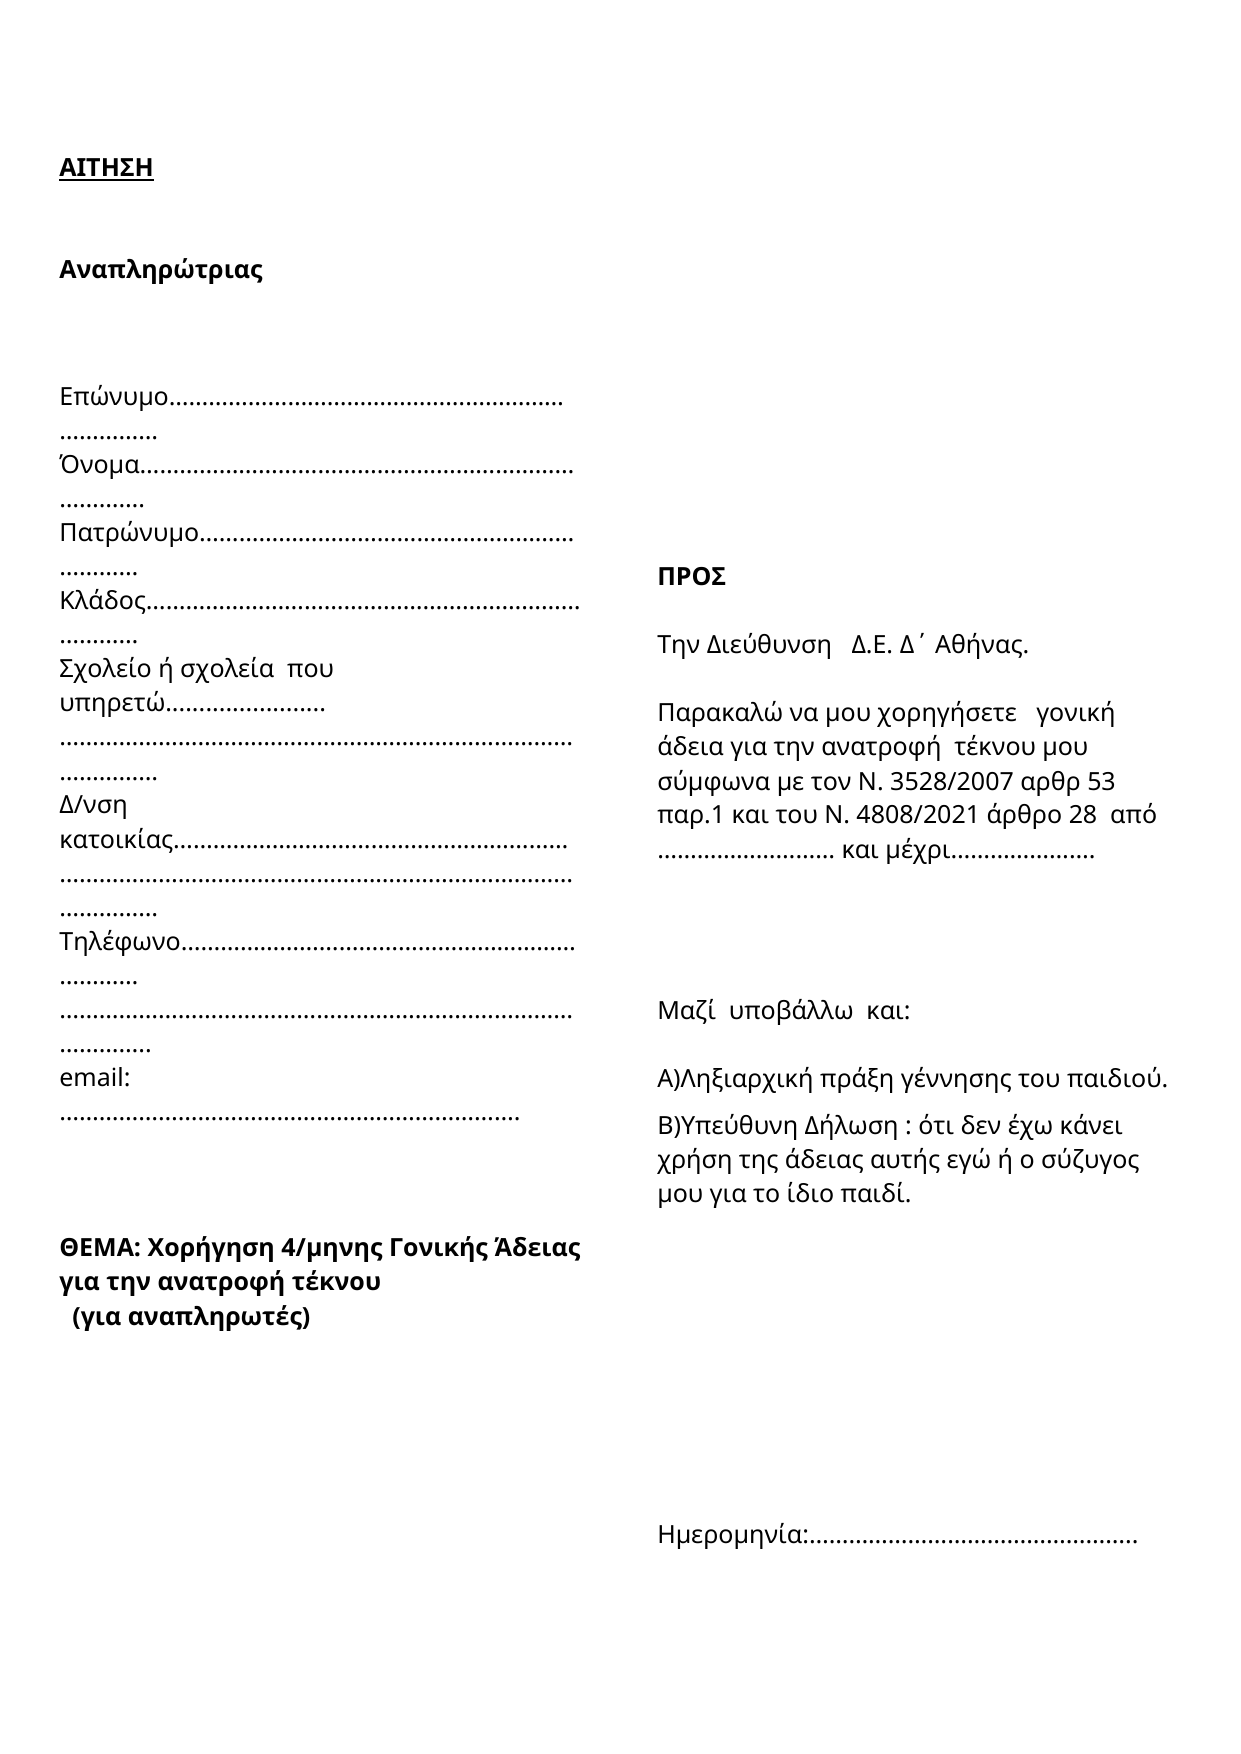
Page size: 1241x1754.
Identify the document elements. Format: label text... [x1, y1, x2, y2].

text ΑΙΤΗΣΗ [59, 150, 583, 218]
text Ημερομηνία:………………………………………….. [657, 1516, 1181, 1551]
text Πατρώνυμο…………………………………………………………… [59, 515, 583, 583]
text Κλάδος…………………………………………………………………… [59, 583, 583, 651]
text Αναπληρώτριας [59, 252, 583, 286]
text Επώνυμο………………………………………………………………… [59, 378, 583, 447]
text Παρακαλώ να μου χορηγήσετε γονική άδεια για την ανατροφή τέκνου μου σύμφωνα με τον Ν. 3528/2007 αρθρ 53 παρ.1 και του Ν. 4808/2021 άρθρο 28 από ……………………… και μέχρι…………………. [657, 695, 1181, 865]
text ΠΡΟΣ [657, 559, 1181, 593]
text ………………………………………………………………………………… [59, 855, 583, 923]
text Σχολείο ή σχολεία που υπηρετώ........................ [59, 651, 583, 719]
text (για αναπληρωτές) [59, 1298, 583, 1332]
text Τηλέφωνο……………………………………………………………… [59, 923, 583, 992]
text ……………………………………………………………………………….. [59, 992, 583, 1060]
text email:……………………………………………………………. [59, 1060, 583, 1128]
text Την Διεύθυνση Δ.Ε. Δ΄ Αθήνας. [657, 627, 1181, 661]
text Μαζί υποβάλλω και: [657, 993, 1181, 1027]
text Α)Ληξιαρχική πράξη γέννησης του παιδιού. [657, 1061, 1181, 1095]
text ………………………………………………………………………………… [59, 719, 583, 787]
text Β)Υπεύθυνη Δήλωση : ότι δεν έχω κάνει χρήση της άδειας αυτής εγώ ή ο σύζυγος μου για το ίδιο παιδί. [657, 1108, 1181, 1210]
title ΘΕΜΑ: Χορήγηση 4/μηνης Γονικής Άδειας για την ανατροφή τέκνου [59, 1230, 583, 1298]
text Όνομα……………………………………………………………………. [59, 447, 583, 515]
text Δ/νση κατοικίας…………………………………………………… [59, 787, 583, 855]
